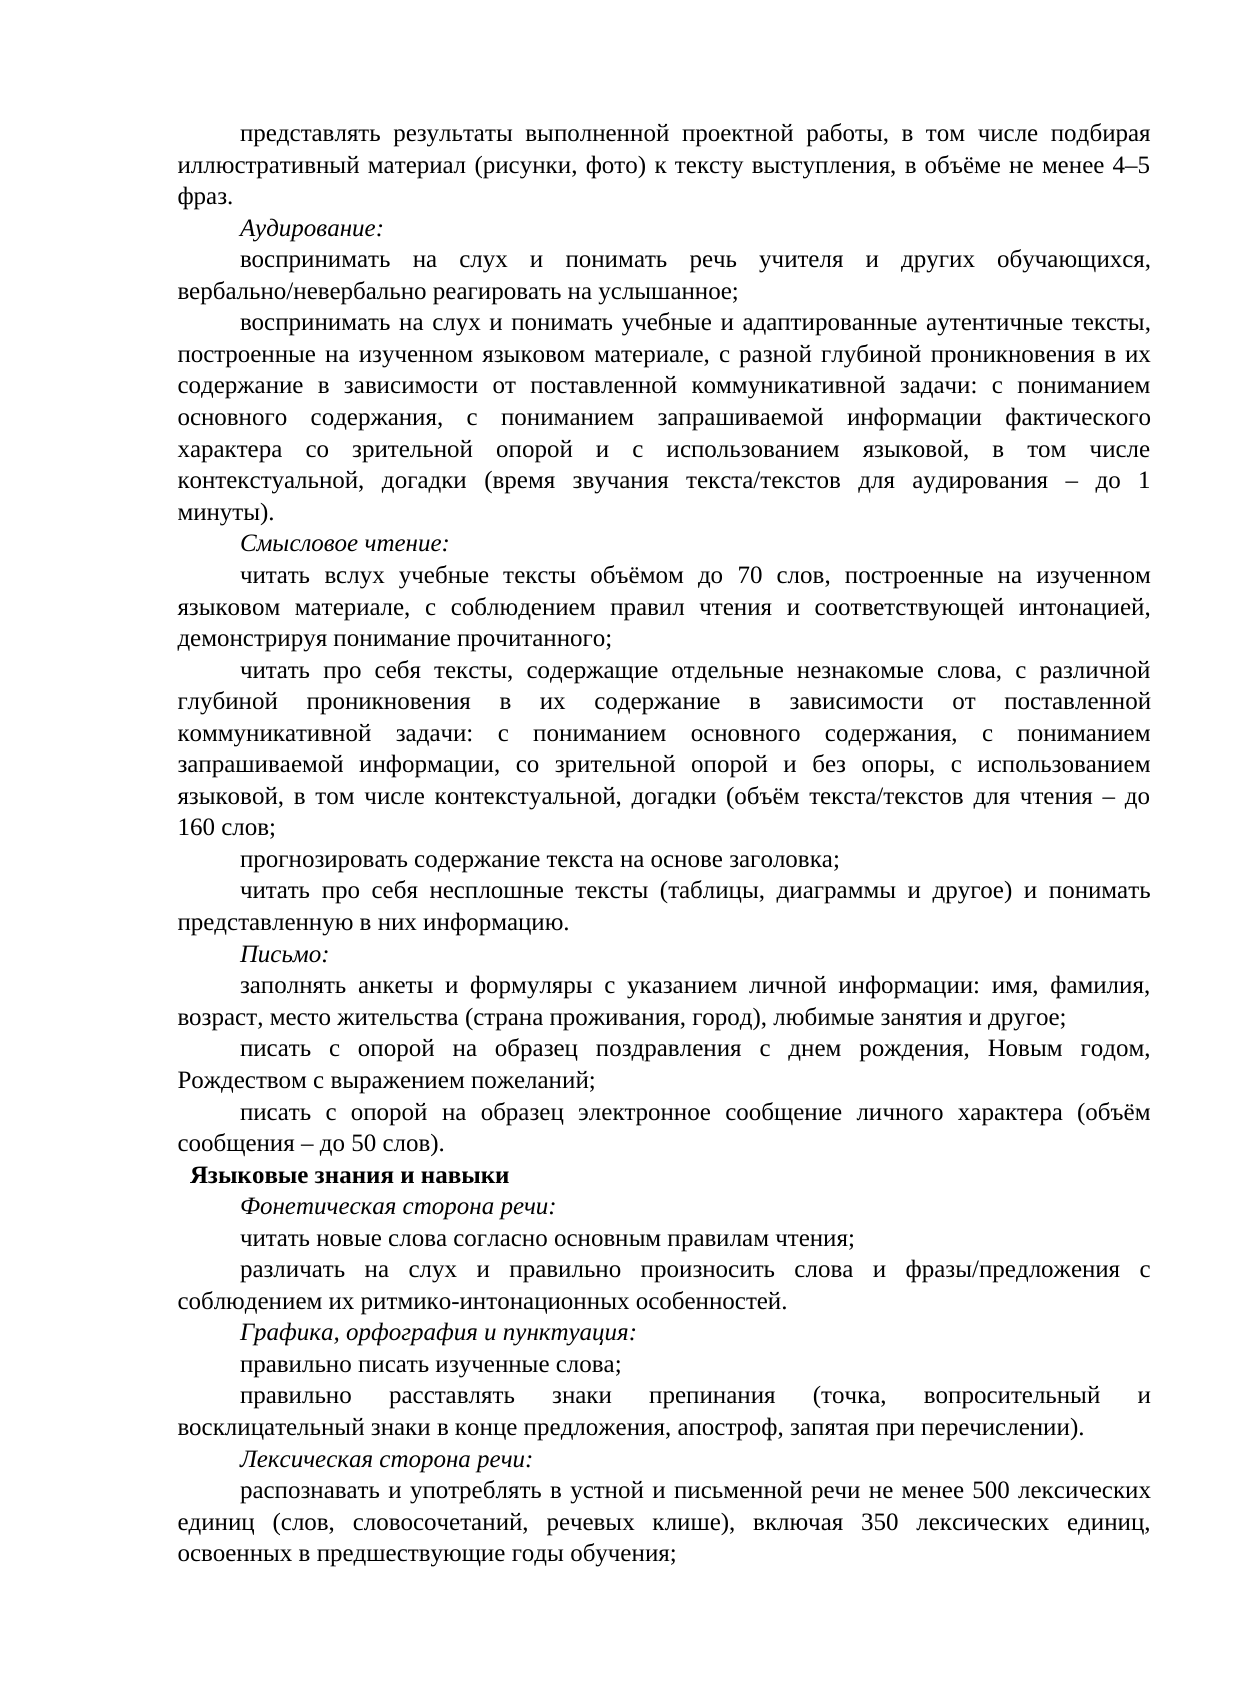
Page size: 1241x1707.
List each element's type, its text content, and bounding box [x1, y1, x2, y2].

text прогнозировать содержание текста на основе заголовка; [177, 844, 1152, 873]
text читать про себя несплошные тексты (таблицы, диаграммы и другое) и понимать представленную в них информацию. [177, 876, 1152, 936]
text Лексическая сторона речи: [177, 1444, 1152, 1472]
text Языковые знания и навыки [190, 1160, 1152, 1188]
text Смысловое чтение: [177, 528, 1152, 557]
text писать с опорой на образец электронное сообщение личного характера (объём сообщения – до 50 слов). [177, 1097, 1152, 1157]
text читать про себя тексты, содержащие отдельные незнакомые слова, с различной глубиной проникновения в их содержание в зависимости от поставленной коммуникативной задачи: с пониманием основного содержания, с пониманием запрашиваемой информации, со зрительной опорой и без опоры, с использованием языковой, в том числе контекстуальной, догадки (объём текста/текстов для чтения – до 160 слов; [177, 655, 1152, 841]
text правильно писать изученные слова; [177, 1349, 1152, 1378]
text читать вслух учебные тексты объёмом до 70 слов, построенные на изученном языковом материале, с соблюдением правил чтения и соответствующей интонацией, демонстрируя понимание прочитанного; [177, 560, 1152, 652]
text заполнять анкеты и формуляры с указанием личной информации: имя, фамилия, возраст, место жительства (страна проживания, город), любимые занятия и другое; [177, 970, 1152, 1031]
text Аудирование: [177, 213, 1152, 242]
text Фонетическая сторона речи: [177, 1191, 1152, 1220]
text правильно расставлять знаки препинания (точка, вопросительный и восклицательный знаки в конце предложения, апостроф, запятая при перечислении). [177, 1381, 1152, 1441]
text воспринимать на слух и понимать учебные и адаптированные аутентичные тексты, построенные на изученном языковом материале, с разной глубиной проникновения в их содержание в зависимости от поставленной коммуникативной задачи: с пониманием основного содержания, с пониманием запрашиваемой информации фактического характера со зрительной опорой и с использованием языковой, в том числе контекстуальной, догадки (время звучания текста/текстов для аудирования – до 1 минуты). [177, 307, 1152, 526]
text распознавать и употреблять в устной и письменной речи не менее 500 лексических единиц (слов, словосочетаний, речевых клише), включая 350 лексических единиц, освоенных в предшествующие годы обучения; [177, 1475, 1152, 1567]
text читать новые слова согласно основным правилам чтения; [177, 1223, 1152, 1252]
text воспринимать на слух и понимать речь учителя и других обучающихся, вербально/невербально реагировать на услышанное; [177, 244, 1152, 305]
text различать на слух и правильно произносить слова и фразы/предложения с соблюдением их ритмико-интонационных особенностей. [177, 1254, 1152, 1315]
text представлять результаты выполненной проектной работы, в том числе подбирая иллюстративный материал (рисунки, фото) к тексту выступления, в объёме не менее 4–5 фраз. [177, 118, 1152, 210]
text писать с опорой на образец поздравления с днем рождения, Новым годом, Рождеством с выражением пожеланий; [177, 1033, 1152, 1094]
text Графика, орфография и пунктуация: [177, 1317, 1152, 1346]
text Письмо: [177, 939, 1152, 967]
